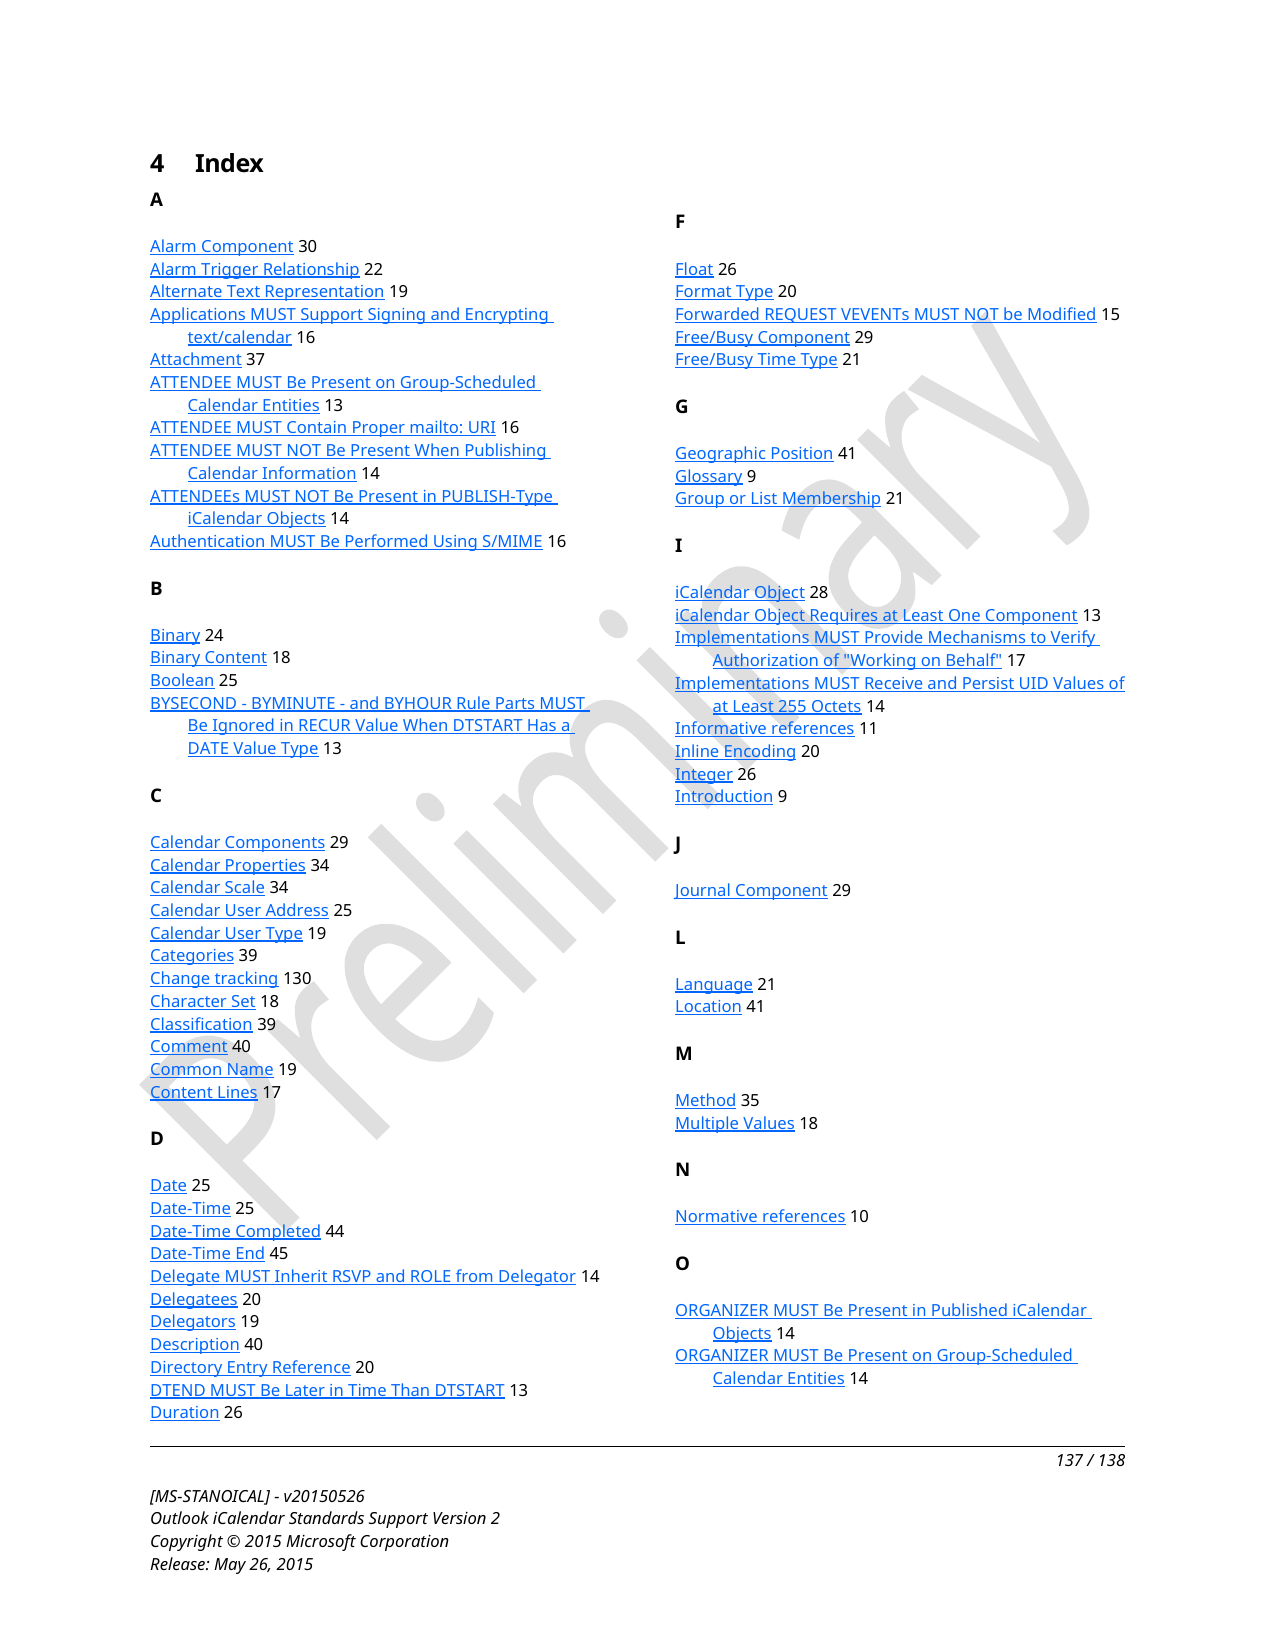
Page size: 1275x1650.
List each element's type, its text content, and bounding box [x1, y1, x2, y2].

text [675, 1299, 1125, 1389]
text Calendar User Address 25 [150, 898, 600, 921]
text Duration 26 [150, 1401, 600, 1424]
text Attachment 37 [150, 348, 600, 371]
text Float 26 [675, 257, 1125, 280]
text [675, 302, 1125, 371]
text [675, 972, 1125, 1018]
text ATTENDEEs MUST NOT Be Present in PUBLISH-Type iCalendar Objects 14 [150, 484, 600, 529]
text ATTENDEE MUST NOT Be Present When Publishing Calendar Information 14 [150, 439, 600, 484]
text Date-Time 25 [150, 1197, 600, 1219]
text Date-Time End 45 [150, 1242, 600, 1265]
text Authentication MUST Be Performed Using S/MIME 16 [150, 529, 600, 552]
text Delegatees 20 [150, 1287, 600, 1310]
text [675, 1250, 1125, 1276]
text Comment 40 [150, 1035, 600, 1057]
text D [150, 1126, 600, 1151]
text Categories 39 [150, 944, 600, 967]
text Change tracking 130 [150, 967, 600, 989]
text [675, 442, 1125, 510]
text Boolean 25 [150, 669, 600, 691]
text Calendar User Type 19 [150, 921, 600, 944]
text ATTENDEE MUST Contain Proper mailto: URI 16 [150, 416, 600, 439]
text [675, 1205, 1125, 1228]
text Calendar Properties 34 [150, 853, 600, 876]
text Applications MUST Support Signing and Encrypting text/calendar 16 [150, 302, 600, 348]
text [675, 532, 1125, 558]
text DTEND MUST Be Later in Time Than DTSTART 13 [150, 1378, 600, 1401]
text Directory Entry Reference 20 [150, 1356, 600, 1378]
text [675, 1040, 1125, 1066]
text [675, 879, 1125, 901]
text Delegate MUST Inherit RSVP and ROLE from Delegator 14 [150, 1265, 600, 1287]
text Character Set 18 [150, 989, 600, 1012]
text C [150, 782, 600, 808]
text B [150, 575, 600, 601]
text A [150, 186, 600, 212]
text Alarm Trigger Relationship 22 [150, 257, 600, 280]
text Alarm Component 30 [150, 234, 600, 257]
text ATTENDEE MUST Be Present on Group-Scheduled Calendar Entities 13 [150, 371, 600, 416]
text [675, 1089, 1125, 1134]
text Common Name 19 [150, 1057, 600, 1080]
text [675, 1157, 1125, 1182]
text Calendar Scale 34 [150, 876, 600, 898]
subtitle Index [150, 146, 1125, 180]
text Format Type 20 [675, 280, 1125, 302]
text Content Lines 17 [150, 1080, 600, 1103]
text Date 25 [150, 1174, 600, 1197]
text Date-Time Completed 44 [150, 1219, 600, 1242]
text F [675, 209, 1125, 234]
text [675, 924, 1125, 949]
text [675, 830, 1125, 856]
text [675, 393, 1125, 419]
text Delegators 19 [150, 1310, 600, 1333]
text Binary 24 [150, 623, 600, 646]
text Calendar Components 29 [150, 830, 600, 853]
text Description 40 [150, 1333, 600, 1356]
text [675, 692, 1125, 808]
text Alternate Text Representation 19 [150, 280, 600, 302]
text Binary Content 18 [150, 646, 600, 669]
text BYSECOND - BYMINUTE - and BYHOUR Rule Parts MUST Be Ignored in RECUR Value When DTSTART Has a DATE Value Type 13 [150, 691, 600, 759]
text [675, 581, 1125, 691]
text Classification 39 [150, 1012, 600, 1035]
